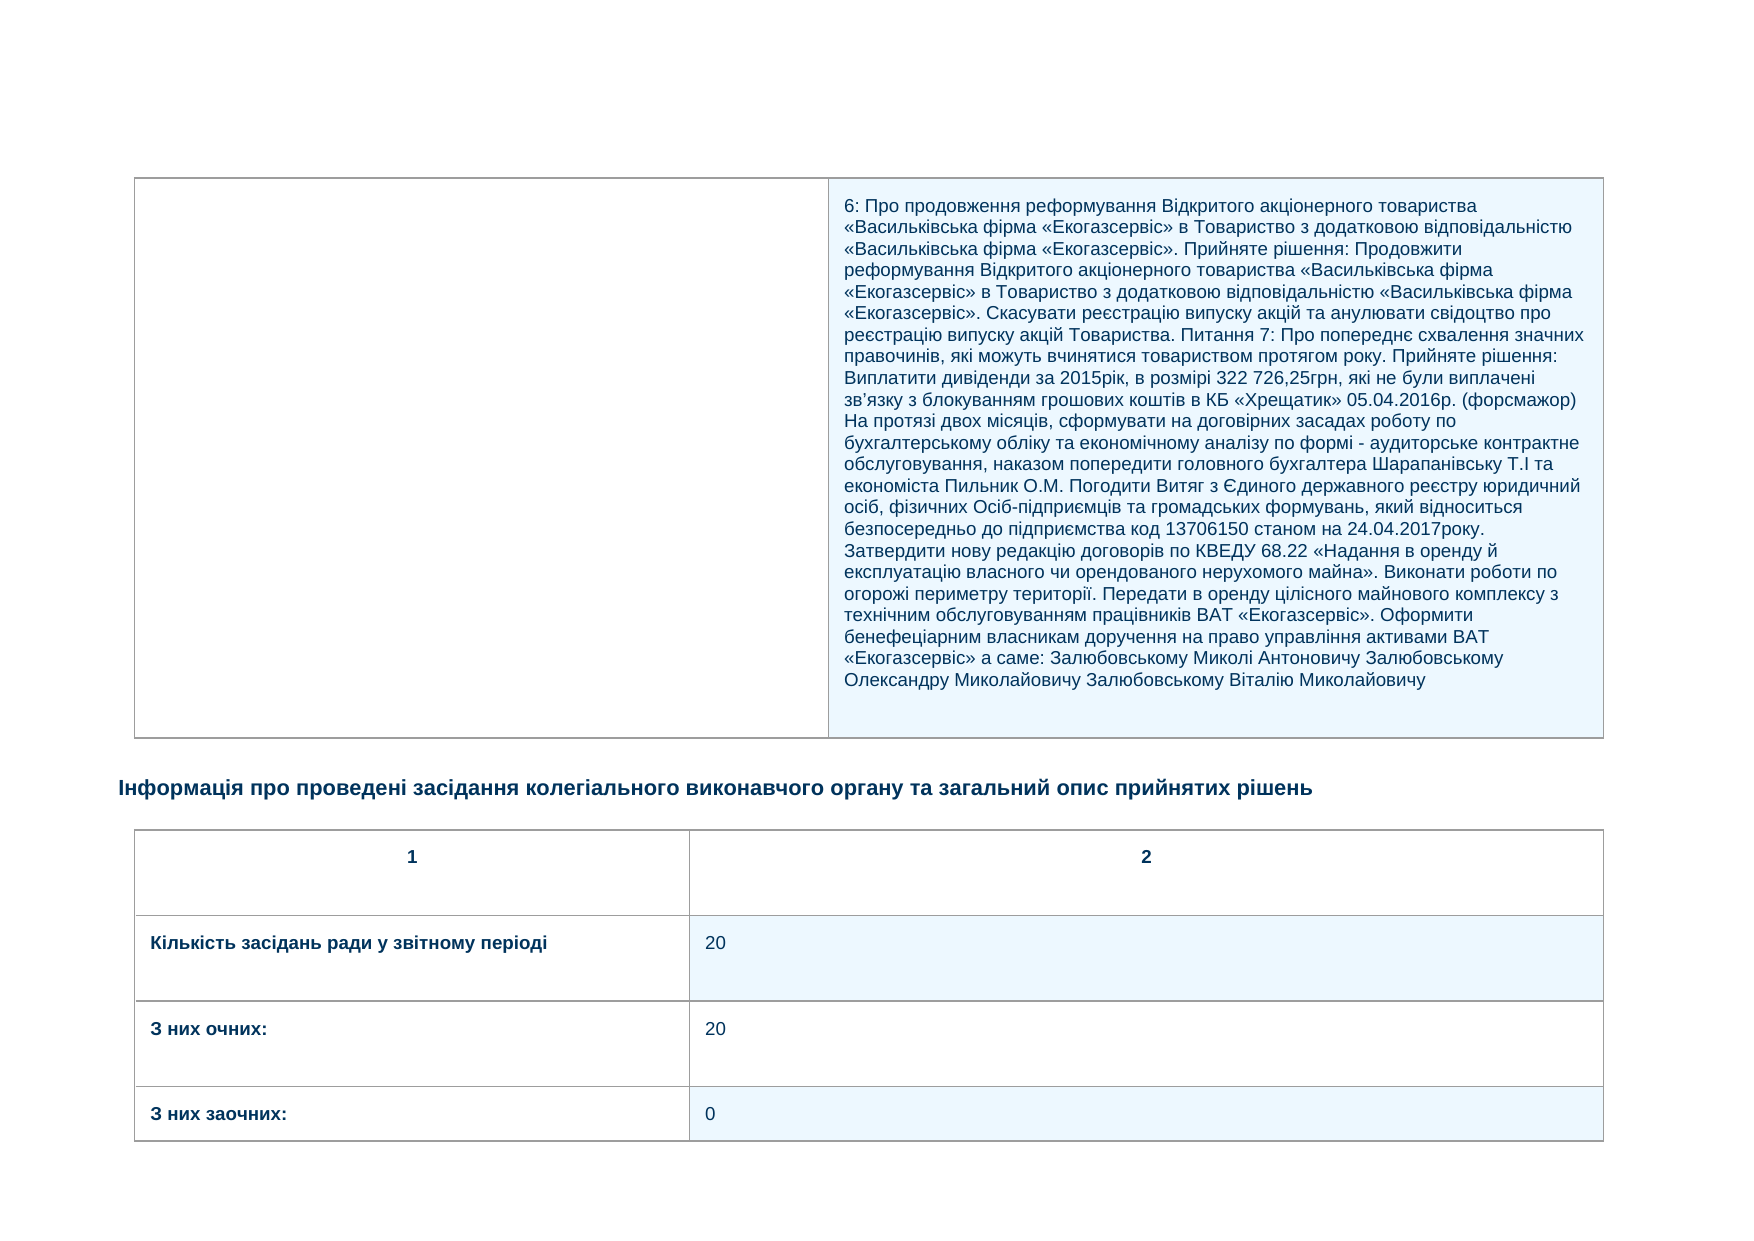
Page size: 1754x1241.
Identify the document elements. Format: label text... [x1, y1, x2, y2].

table_header 2 [690, 831, 1603, 914]
table_cell 20 [690, 1002, 1603, 1086]
table_cell Кількість засідань ради у звітному періоді [135, 916, 689, 1000]
table_cell 20 [690, 916, 1603, 1000]
table_cell З них очних: [135, 1001, 689, 1086]
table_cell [135, 179, 828, 737]
table_cell 0 [690, 1087, 1603, 1140]
table_header 1 [135, 831, 689, 914]
text Інформація про проведені засідання колегіального виконавчого органу та загальний опис прийнятих рішень [118, 768, 1636, 800]
table_cell З них заочних: [135, 1087, 689, 1140]
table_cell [829, 179, 1603, 737]
